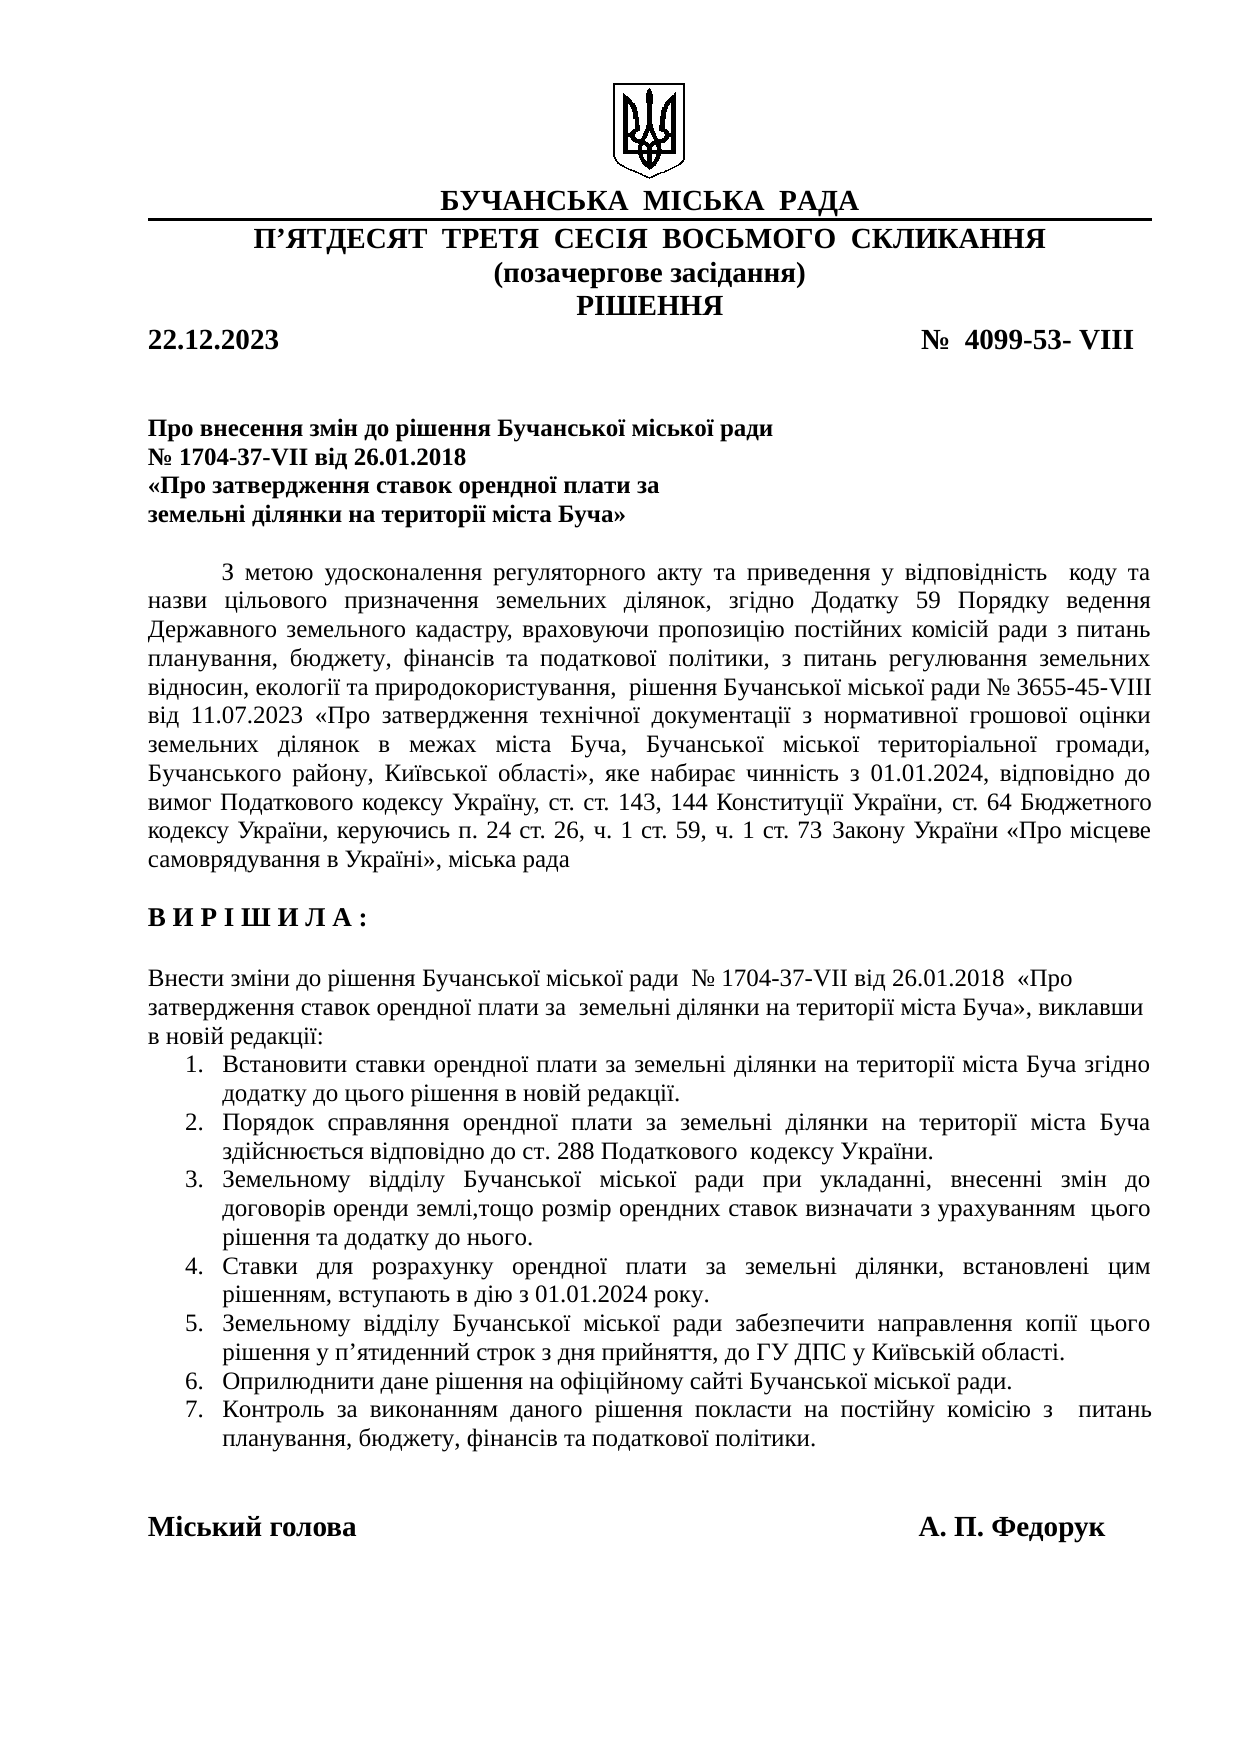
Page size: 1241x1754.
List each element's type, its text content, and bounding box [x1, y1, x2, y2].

list Земельному відділу Бучанської міської ради при укладанні, внесенні змін до договорів оренди землі,тощо розмір орендних ставок визначати з урахуванням цього рішення та додатку до нього. [185, 1164, 1152, 1251]
text РІШЕННЯ [148, 288, 1152, 322]
text 22.12.2023 № 4099-53- VІІІ [148, 322, 1152, 356]
text В И Р І Ш И Л А : [148, 901, 1152, 932]
list Контроль за виконанням даного рішення покласти на постійну комісію з питань планування, бюджету, фінансів та податкової політики. [185, 1394, 1152, 1452]
text (позачергове засідання) [148, 255, 1152, 288]
text З метою удосконалення регуляторного акту та приведення у відповідність коду та назви цільового призначення земельних ділянок, згідно Додатку 59 Порядку ведення Державного земельного кадастру, враховуючи пропозицію постійних комісій ради з питань планування, бюджету, фінансів та податкової політики, з питань регулювання земельних відносин, екології та природокористування, рішення Бучанської міської ради № 3655-45-VIII від 11.07.2023 «Про затвердження технічної документації з нормативної грошової оцінки земельних ділянок в межах міста Буча, Бучанської міської територіальної громади, Бучанського району, Київської області», яке набирає чинність з 01.01.2024, відповідно до вимог Податкового кодексу Україну, ст. ст. 143, 144 Конституції України, ст. 64 Бюджетного кодексу України, керуючись п. 24 ст. 26, ч. 1 ст. 59, ч. 1 ст. 73 Закону України «Про місцеве самоврядування в Україні», міська рада [148, 557, 1152, 873]
text земельні ділянки на території міста Буча» [148, 499, 1152, 528]
text Внести зміни до рішення Бучанської міської ради № 1704-37-VII від 26.01.2018 «Про затвердження ставок орендної плати за земельні ділянки на території міста Буча», виклавши в новій редакції: [148, 963, 1152, 1049]
list Земельному відділу Бучанської міської ради забезпечити направлення копії цього рішення у п’ятиденний строк з дня прийняття, до ГУ ДПС у Київській області. [185, 1308, 1152, 1366]
text «Про затвердження ставок орендної плати за [148, 471, 1152, 499]
list Порядок справляння орендної плати за земельні ділянки на території міста Буча здійснюється відповідно до ст. 288 Податкового кодексу України. [185, 1107, 1152, 1164]
text Міський голова А. П. Федорук [148, 1509, 1152, 1543]
text Про внесення змін до рішення Бучанської міської ради [148, 413, 1152, 442]
text БУЧАНСЬКА МІСЬКА РАДА [148, 183, 1152, 218]
list Встановити ставки орендної плати за земельні ділянки на території міста Буча згідно додатку до цього рішення в новій редакції. [185, 1049, 1152, 1107]
text № 1704-37-VII від 26.01.2018 [148, 442, 1152, 471]
list Ставки для розрахунку орендної плати за земельні ділянки, встановлені цим рішенням, вступають в дію з 01.01.2024 року. [185, 1251, 1152, 1308]
text П’ЯТДЕСЯТ ТРЕТЯ СЕСІЯ ВОСЬМОГО СКЛИКАННЯ [148, 221, 1152, 255]
list Оприлюднити дане рішення на офіційному сайті Бучанської міської ради. [185, 1366, 1152, 1394]
